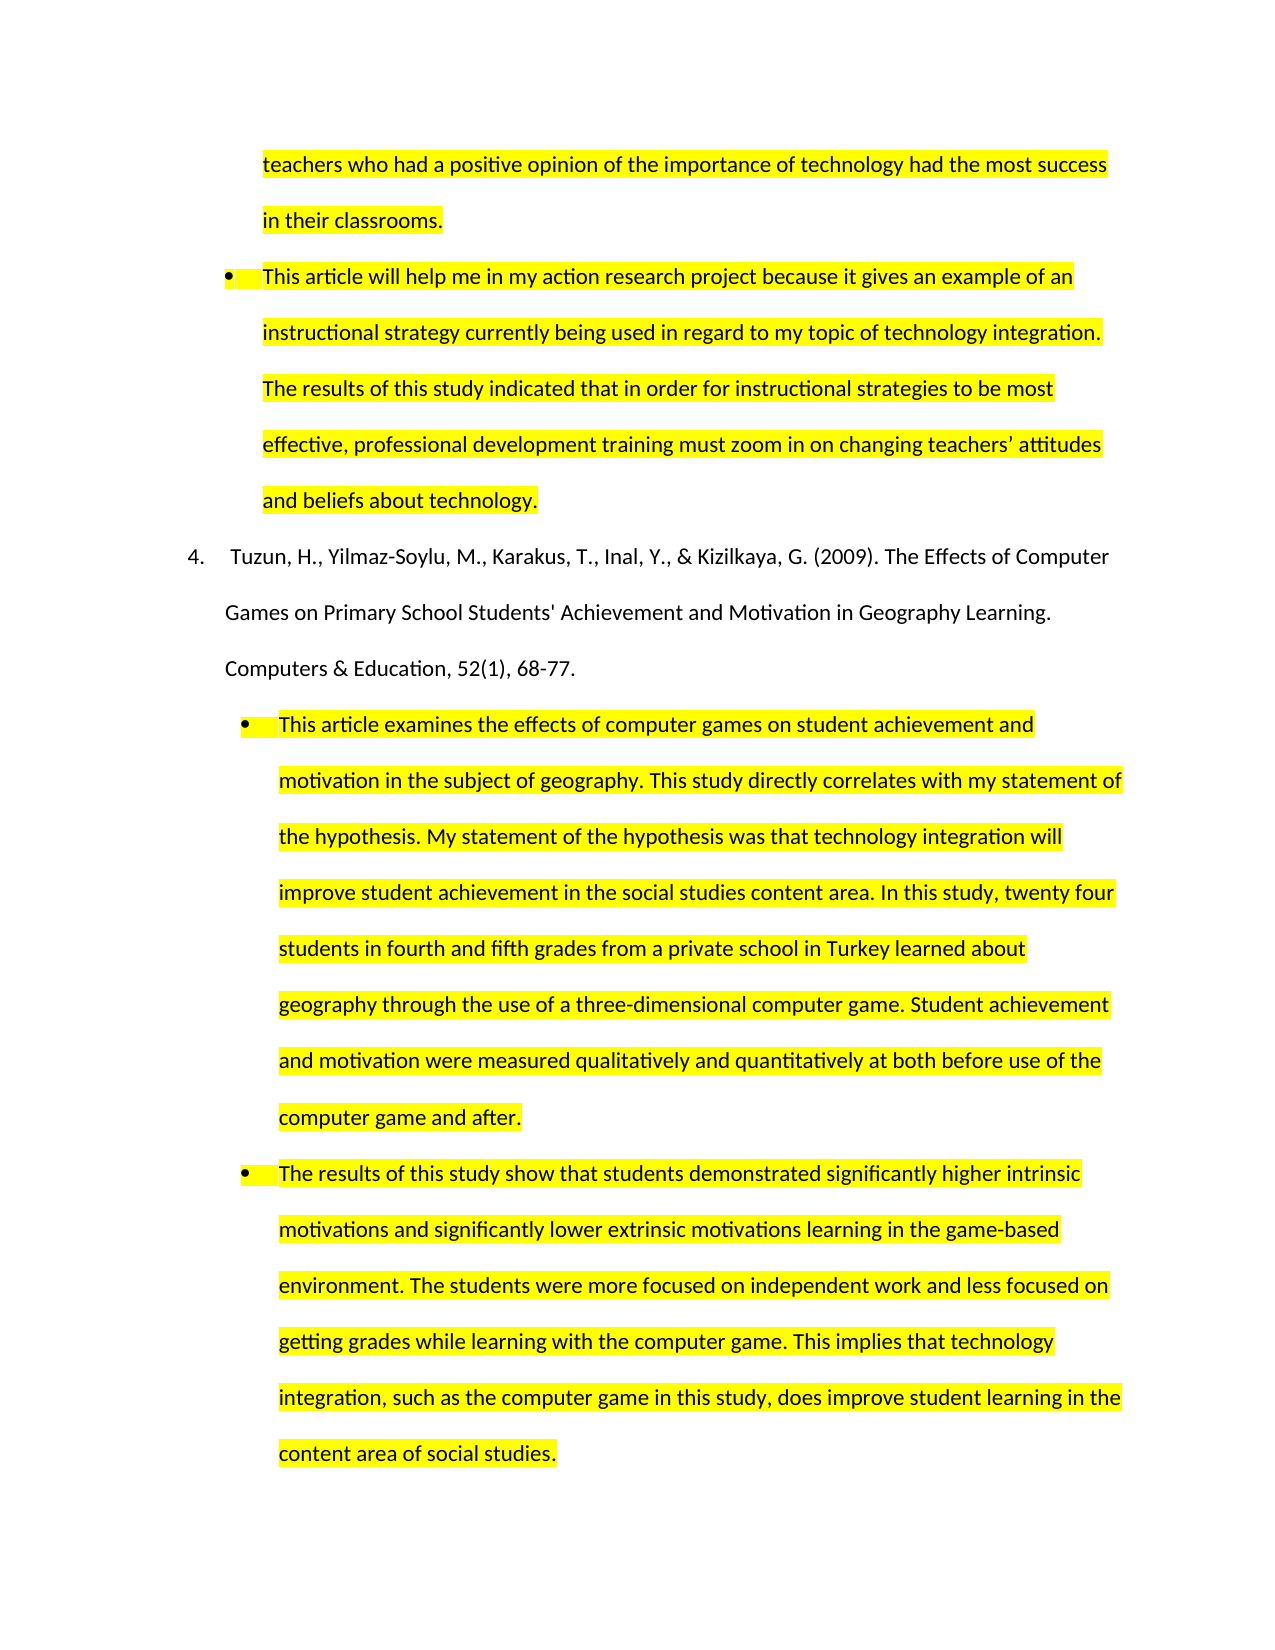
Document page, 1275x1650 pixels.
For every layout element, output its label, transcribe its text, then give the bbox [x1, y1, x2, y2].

list The results of this study show that students demonstrated significantly higher intrinsic motivations and significantly lower extrinsic motivations learning in the game-based environment. The students were more focused on independent work and less focused on getting grades while learning with the computer game. This implies that technology integration, such as the computer game in this study, does improve student learning in the content area of social studies. [241, 1159, 1125, 1467]
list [225, 150, 1125, 234]
list This article examines the effects of computer games on student achievement and motivation in the subject of geography. This study directly correlates with my statement of the hypothesis. My statement of the hypothesis was that technology integration will improve student achievement in the social studies content area. In this study, twenty four students in fourth and fifth grades from a private school in Turkey learned about geography through the use of a three-dimensional computer game. Student achievement and motivation were measured qualitatively and quantitatively at both before use of the computer game and after. [241, 710, 1125, 1131]
list Tuzun, H., Yilmaz-Soylu, M., Karakus, T., Inal, Y., & Kizilkaya, G. (2009). The Effects of Computer Games on Primary School Students' Achievement and Motivation in Geography Learning. Computers & Education, 52(1), 68-77. [187, 542, 1125, 682]
list This article will help me in my action research project because it gives an example of an instructional strategy currently being used in regard to my topic of technology integration. The results of this study indicated that in order for instructional strategies to be most effective, professional development training must zoom in on changing teachers’ attitudes and beliefs about technology. [225, 262, 1125, 514]
